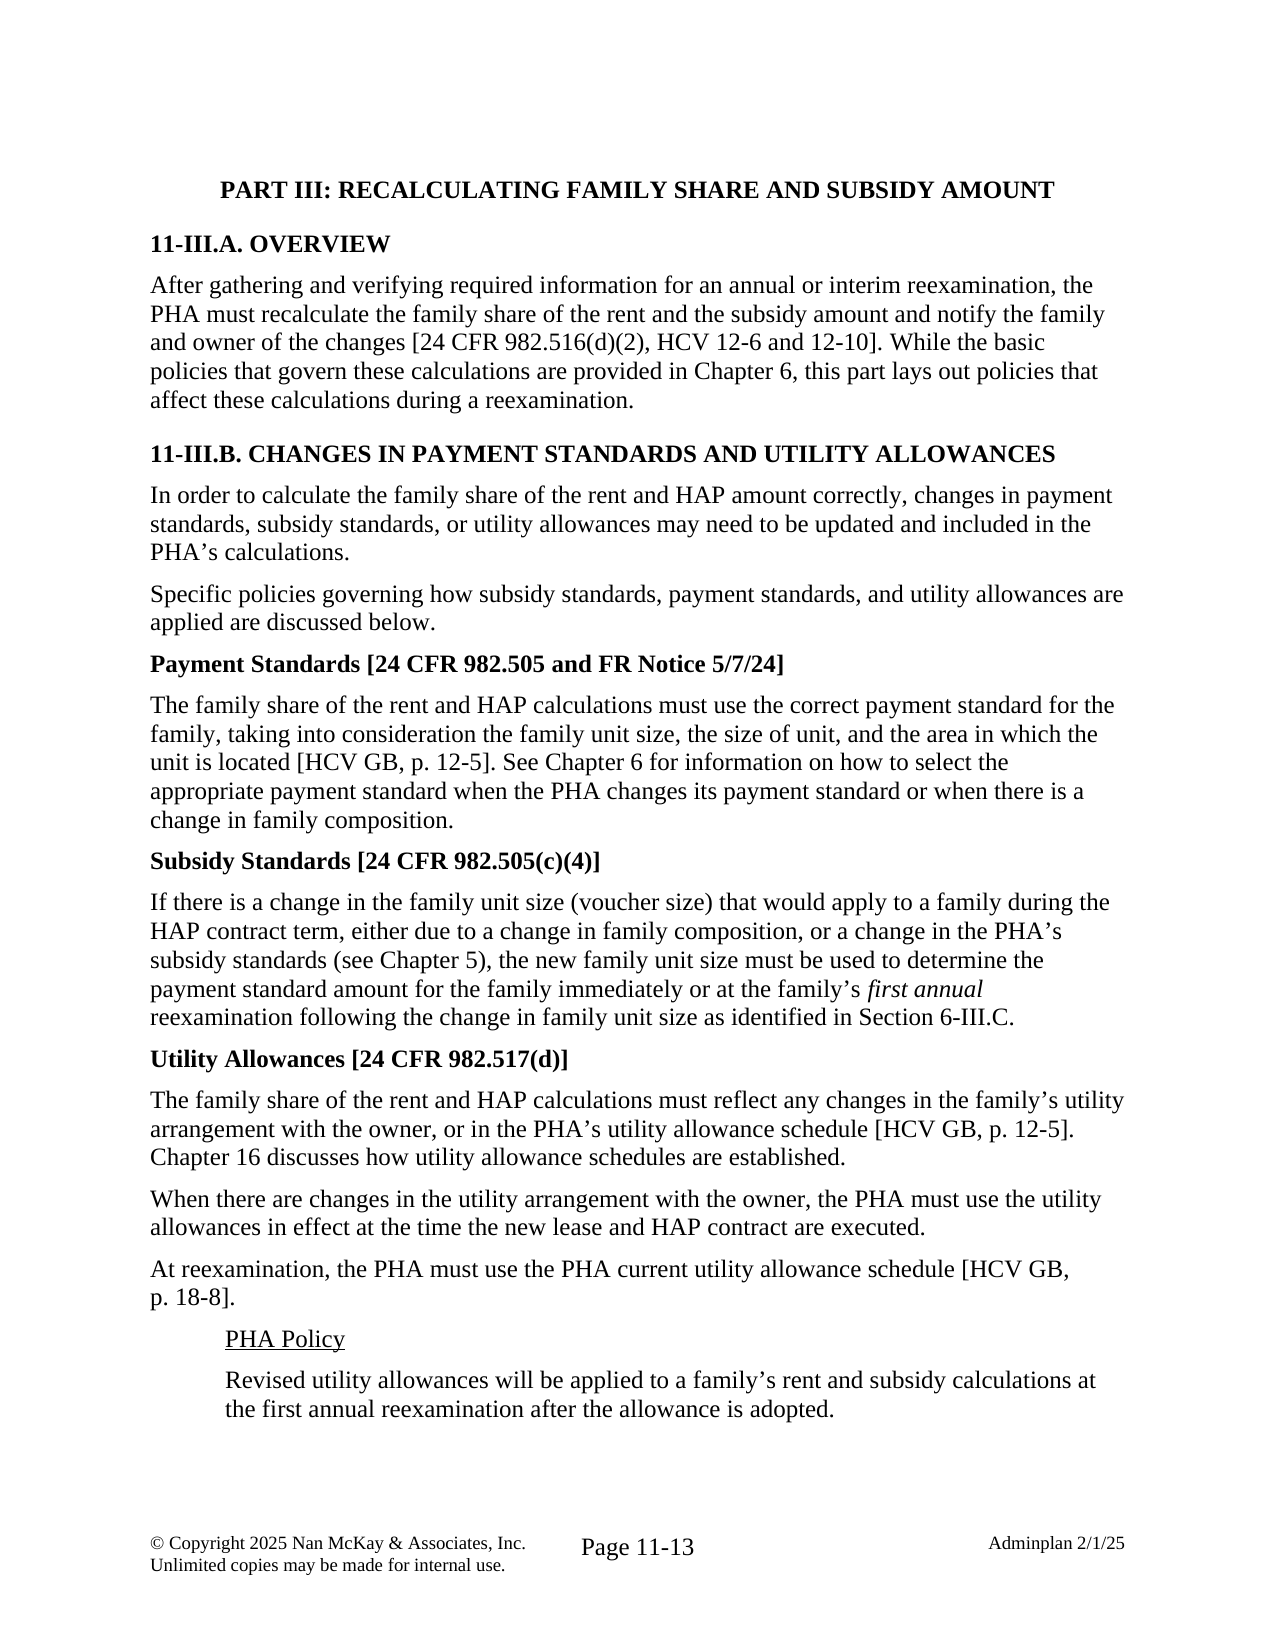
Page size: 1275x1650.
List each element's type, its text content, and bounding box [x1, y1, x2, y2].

text 11-III.B. CHANGES IN PAYMENT STANDARDS AND UTILITY ALLOWANCES [150, 439, 1125, 467]
list Utility Allowances [24 CFR 982.517(d)] [150, 1044, 1125, 1072]
text At reexamination, the PHA must use the PHA current utility allowance schedule [HCV GB, p. 18-8]. [150, 1254, 1125, 1311]
text The family share of the rent and HAP calculations must reflect any changes in the family’s utility arrangement with the owner, or in the PHA’s utility allowance schedule [HCV GB, p. 12-5]. Chapter 16 discusses how utility allowance schedules are established. [150, 1085, 1125, 1171]
text When there are changes in the utility arrangement with the owner, the PHA must use the utility allowances in effect at the time the new lease and HAP contract are executed. [150, 1184, 1125, 1241]
text After gathering and verifying required information for an annual or interim reexamination, the PHA must recalculate the family share of the rent and the subsidy amount and notify the family and owner of the changes [24 CFR 982.516(d)(2), HCV 12-6 and 12-10]. While the basic policies that govern these calculations are provided in Chapter 6, this part lays out policies that affect these calculations during a reexamination. [150, 270, 1125, 414]
text PHA Policy [225, 1324, 1125, 1352]
text Specific policies governing how subsidy standards, payment standards, and utility allowances are applied are discussed below. [150, 579, 1125, 636]
list Subsidy Standards [24 CFR 982.505(c)(4)] [150, 846, 1125, 875]
text Payment Standards [24 CFR 982.505 and FR Notice 5/7/24] [150, 649, 1125, 677]
text If there is a change in the family unit size (voucher size) that would apply to a family during the HAP contract term, either due to a change in family composition, or a change in the PHA’s subsidy standards (see Chapter 5), the new family unit size must be used to determine the payment standard amount for the family immediately or at the family’s first annual reexamination following the change in family unit size as identified in Section 6-III.C. [150, 887, 1125, 1031]
text Revised utility allowances will be applied to a family’s rent and subsidy calculations at the first annual reexamination after the allowance is adopted. [225, 1365, 1125, 1422]
text In order to calculate the family share of the rent and HAP amount correctly, changes in payment standards, subsidy standards, or utility allowances may need to be updated and included in the PHA’s calculations. [150, 480, 1125, 566]
text PART III: RECALCULATING FAMILY SHARE AND SUBSIDY AMOUNT [150, 175, 1125, 204]
text 11-III.A. OVERVIEW [150, 229, 1125, 257]
text The family share of the rent and HAP calculations must use the correct payment standard for the family, taking into consideration the family unit size, the size of unit, and the area in which the unit is located [HCV GB, p. 12-5]. See Chapter 6 for information on how to select the appropriate payment standard when the PHA changes its payment standard or when there is a change in family composition. [150, 690, 1125, 834]
